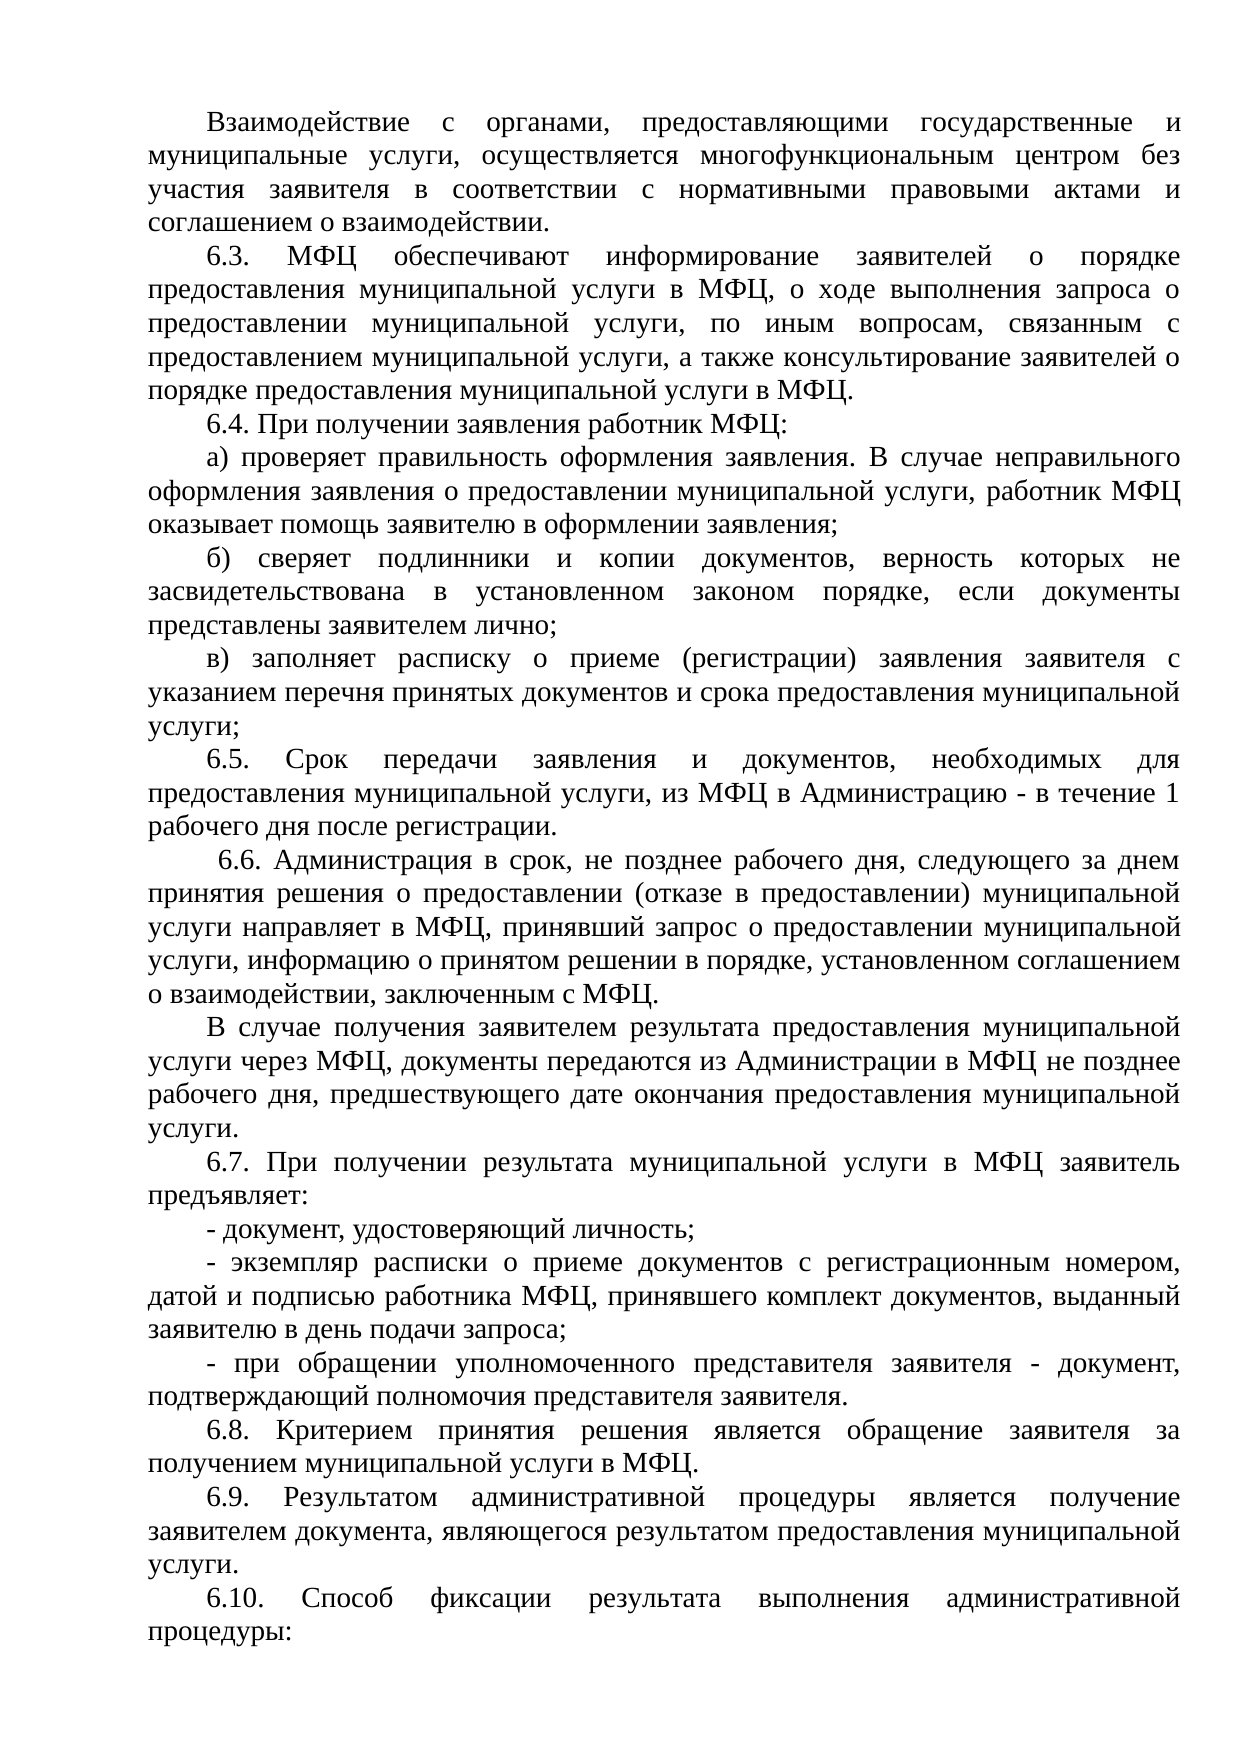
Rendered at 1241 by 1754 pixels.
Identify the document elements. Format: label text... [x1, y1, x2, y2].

text - при обращении уполномоченного представителя заявителя - документ, подтверждающий полномочия представителя заявителя. [148, 1345, 1181, 1412]
text В случае получения заявителем результата предоставления муниципальной услуги через МФЦ, документы передаются из Администрации в МФЦ не позднее рабочего дня, предшествующего дате окончания предоставления муниципальной услуги. [148, 1009, 1181, 1144]
text 6.5. Срок передачи заявления и документов, необходимых для предоставления муниципальной услуги, из МФЦ в Администрацию - в течение 1 рабочего дня после регистрации. [148, 741, 1181, 842]
text - экземпляр расписки о приеме документов с регистрационным номером, датой и подписью работника МФЦ, принявшего комплект документов, выданный заявителю в день подачи запроса; [148, 1244, 1181, 1345]
text Взаимодействие с органами, предоставляющими государственные и муниципальные услуги, осуществляется многофункциональным центром без участия заявителя в соответствии с нормативными правовыми актами и соглашением о взаимодействии. [148, 104, 1181, 238]
text б) сверяет подлинники и копии документов, верность которых не засвидетельствована в установленном законом порядке, если документы представлены заявителем лично; [148, 540, 1181, 641]
text 6.4. При получении заявления работник МФЦ: [148, 406, 1181, 439]
text 6.3. МФЦ обеспечивают информирование заявителей о порядке предоставления муниципальной услуги в МФЦ, о ходе выполнения запроса о предоставлении муниципальной услуги, по иным вопросам, связанным с предоставлением муниципальной услуги, а также консультирование заявителей о порядке предоставления муниципальной услуги в МФЦ. [148, 238, 1181, 406]
text а) проверяет правильность оформления заявления. В случае неправильного оформления заявления о предоставлении муниципальной услуги, работник МФЦ оказывает помощь заявителю в оформлении заявления; [148, 439, 1181, 540]
text 6.8. Критерием принятия решения является обращение заявителя за получением муниципальной услуги в МФЦ. [148, 1412, 1181, 1479]
text 6.10. Способ фиксации результата выполнения административной процедуры: [148, 1580, 1181, 1647]
text 6.6. Администрация в срок, не позднее рабочего дня, следующего за днем принятия решения о предоставлении (отказе в предоставлении) муниципальной услуги направляет в МФЦ, принявший запрос о предоставлении муниципальной услуги, информацию о принятом решении в порядке, установленном соглашением о взаимодействии, заключенным с МФЦ. [148, 842, 1181, 1009]
text 6.7. При получении результата муниципальной услуги в МФЦ заявитель предъявляет: [148, 1144, 1181, 1211]
text - документ, удостоверяющий личность; [148, 1211, 1181, 1244]
text 6.9. Результатом административной процедуры является получение заявителем документа, являющегося результатом предоставления муниципальной услуги. [148, 1479, 1181, 1580]
text в) заполняет расписку о приеме (регистрации) заявления заявителя с указанием перечня принятых документов и срока предоставления муниципальной услуги; [148, 641, 1181, 741]
